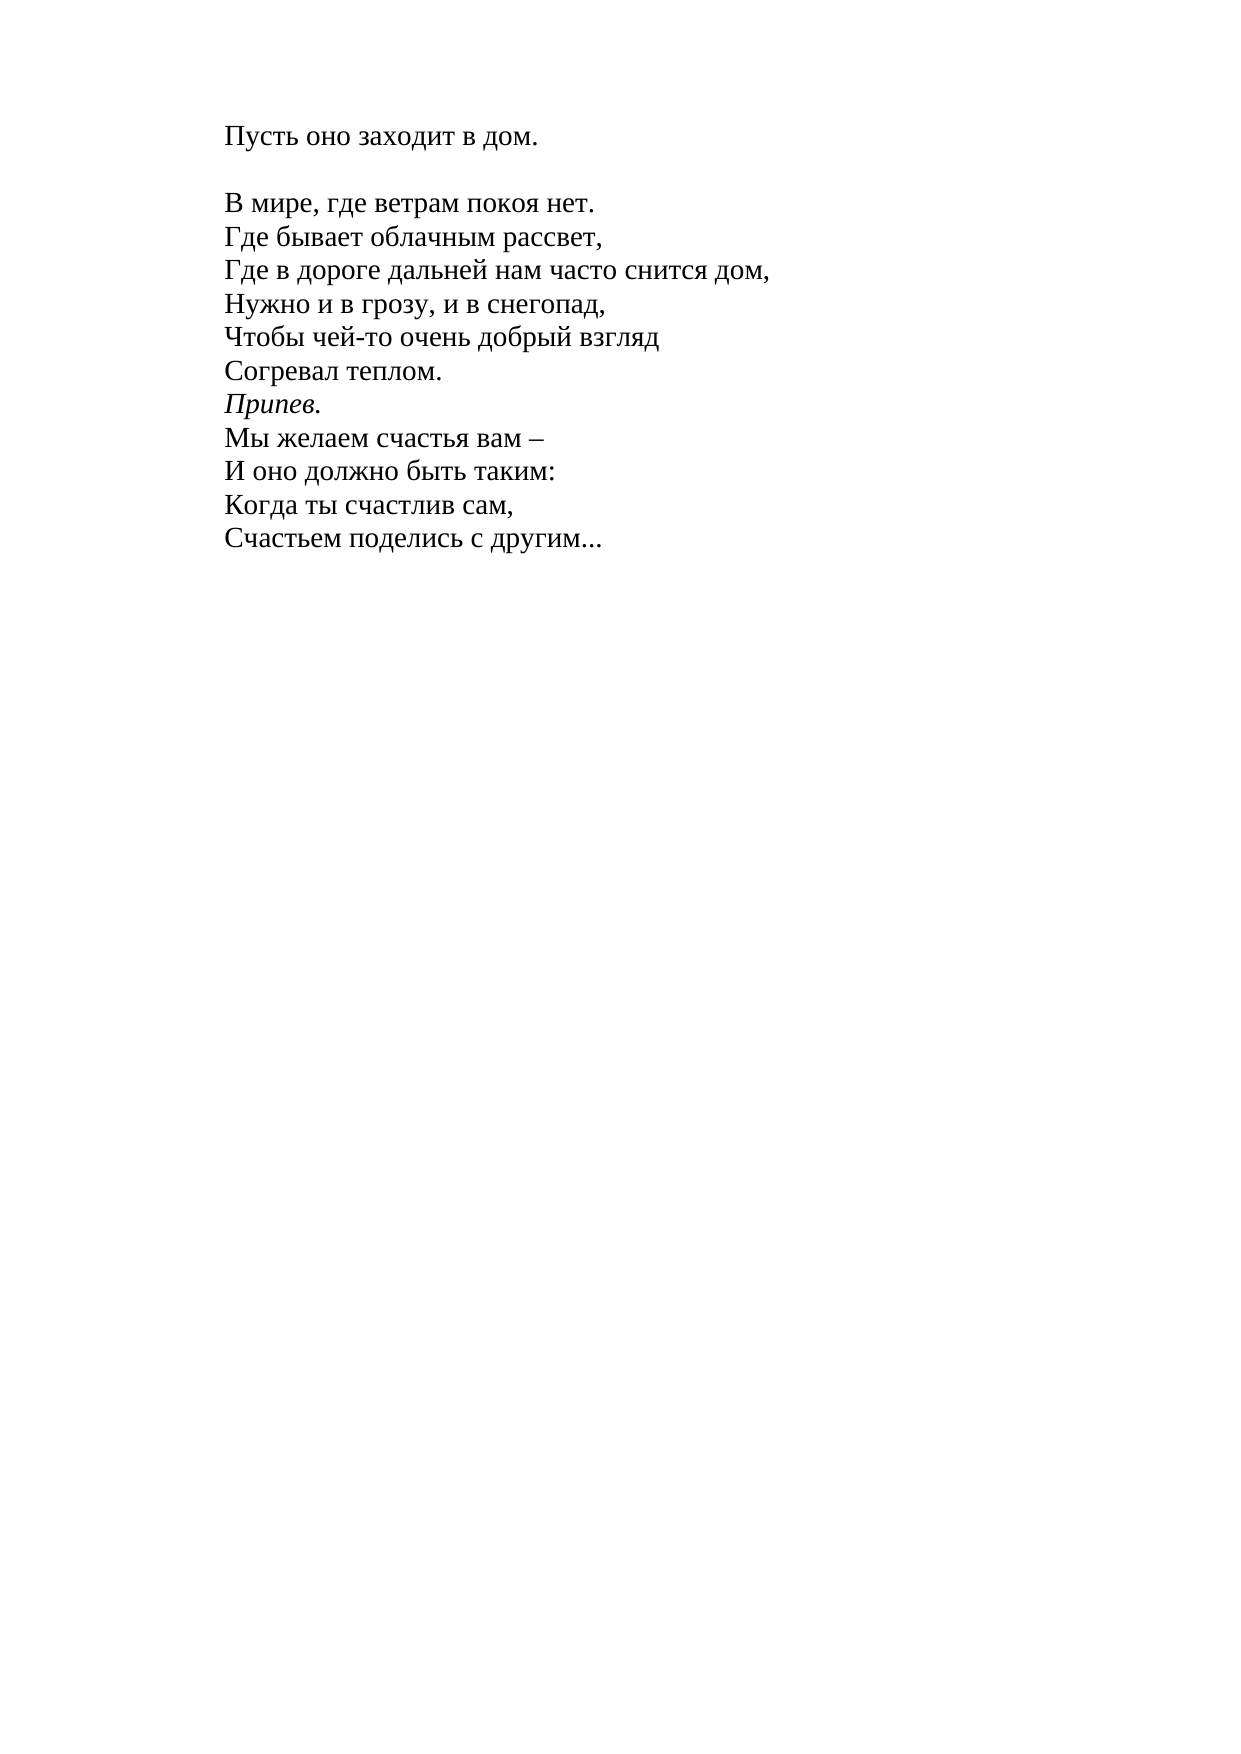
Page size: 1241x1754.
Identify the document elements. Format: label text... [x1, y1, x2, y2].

text Где в дороге дальней нам часто снится дом, [177, 252, 1152, 286]
text Где бывает облачным рассвет, [177, 219, 1152, 252]
text Припев. [177, 386, 1152, 420]
text Счастьем поделись с другим... [177, 521, 1152, 554]
text Когда ты счастлив сам, [177, 487, 1152, 521]
text И оно должно быть таким: [177, 453, 1152, 487]
text Мы желаем счастья вам – [177, 420, 1152, 453]
text Согревал теплом. [177, 353, 1152, 386]
text Нужно и в грозу, и в снегопад, [177, 286, 1152, 319]
text Чтобы чей-то очень добрый взгляд [177, 319, 1152, 353]
text Пусть оно заходит в дом. [177, 118, 1152, 152]
text В мире, где ветрам покоя нет. [177, 185, 1152, 219]
